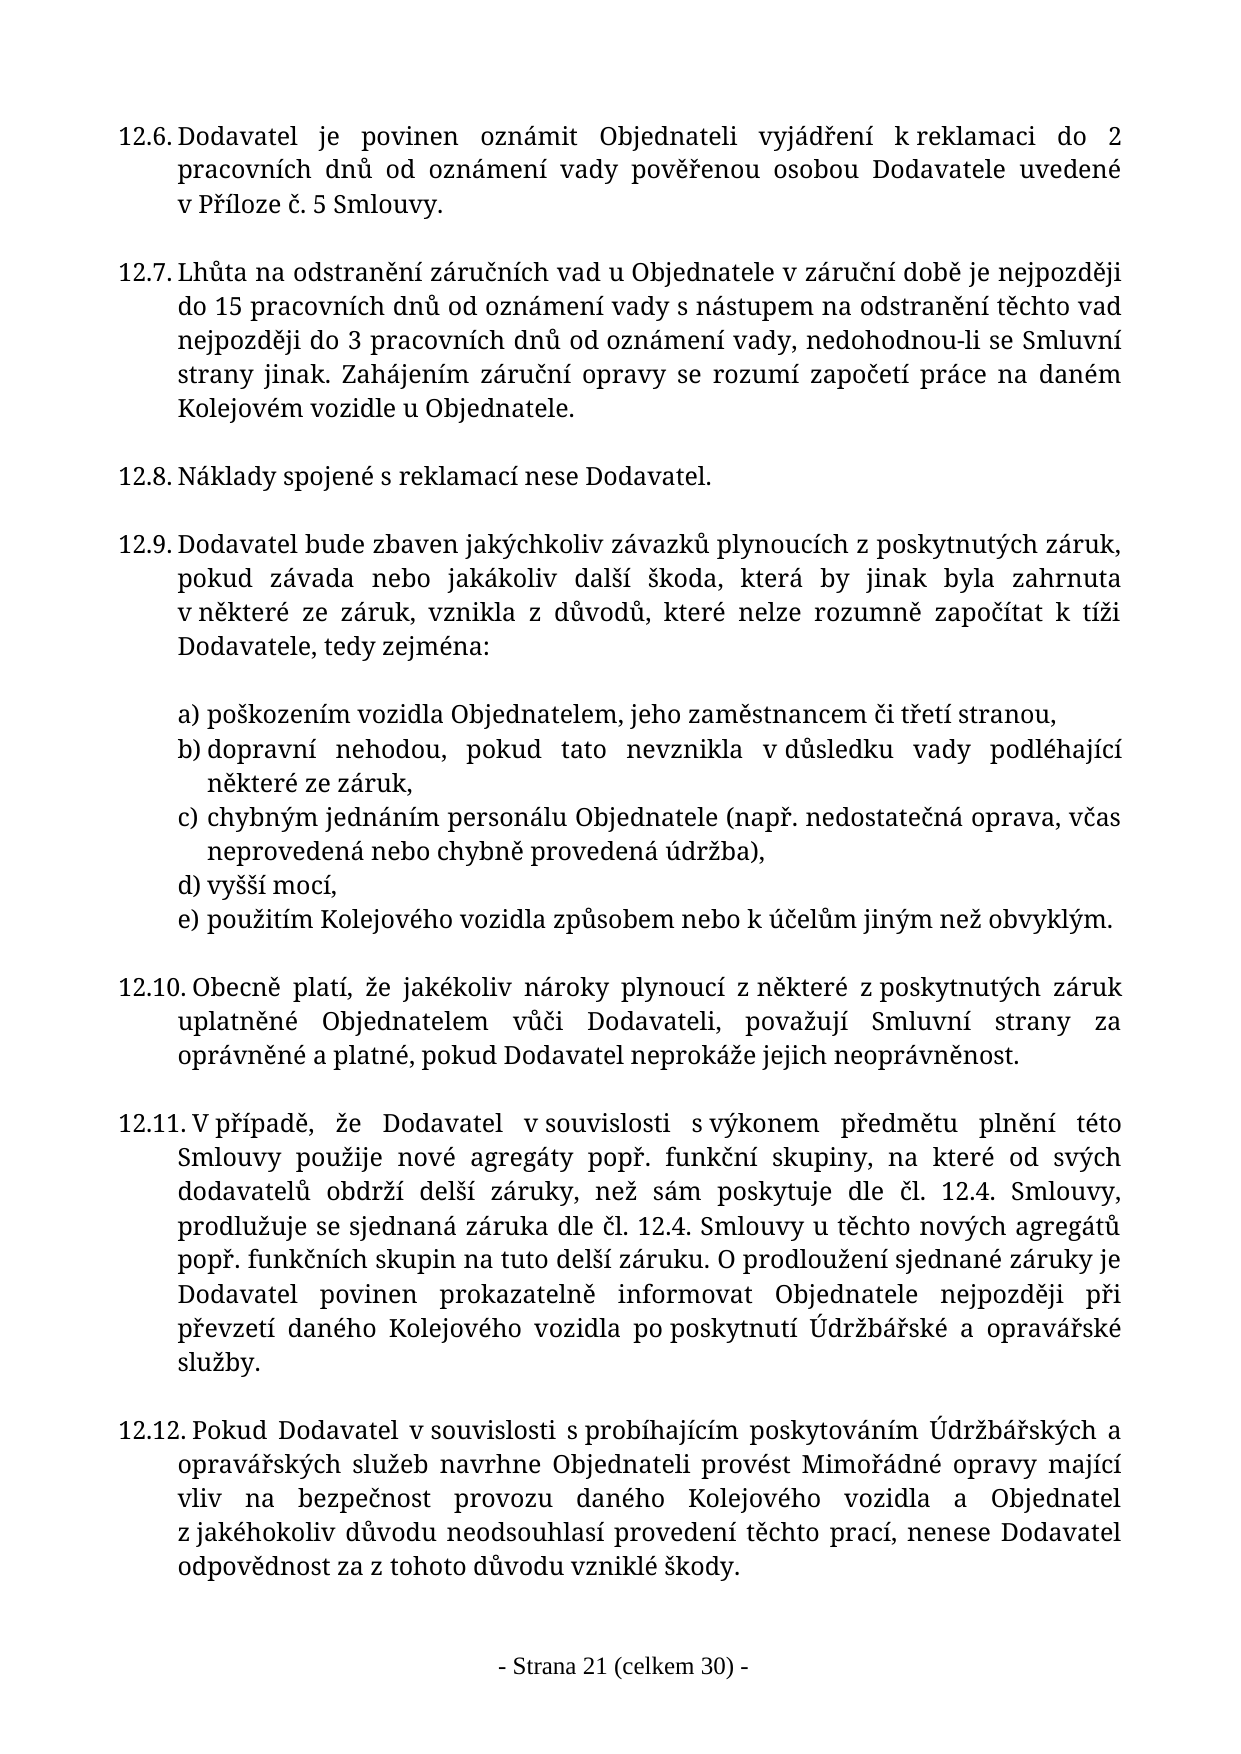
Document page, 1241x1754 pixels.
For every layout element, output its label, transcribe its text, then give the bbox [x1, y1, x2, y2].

list poškozením vozidla Objednatelem, jeho zaměstnancem či třetí stranou, [177, 697, 1122, 731]
list Dodavatel bude zbaven jakýchkoliv závazků plynoucích z poskytnutých záruk, pokud závada nebo jakákoliv další škoda, která by jinak byla zahrnuta v některé ze záruk, vznikla z důvodů, které nelze rozumně započítat k tíži Dodavatele, tedy zejména: [118, 527, 1122, 663]
list Lhůta na odstranění záručních vad u Objednatele v záruční době je nejpozději do 15 pracovních dnů od oznámení vady s nástupem na odstranění těchto vad nejpozději do 3 pracovních dnů od oznámení vady, nedohodnou-li se Smluvní strany jinak. Zahájením záruční opravy se rozumí započetí práce na daném Kolejovém vozidle u Objednatele. [118, 254, 1122, 425]
list dopravní nehodou, pokud tato nevznikla v důsledku vady podléhající některé ze záruk, [177, 731, 1122, 799]
list chybným jednáním personálu Objednatele (např. nedostatečná oprava, včas neprovedená nebo chybně provedená údržba), [177, 799, 1122, 867]
list V případě, že Dodavatel v souvislosti s výkonem předmětu plnění této Smlouvy použije nové agregáty popř. funkční skupiny, na které od svých dodavatelů obdrží delší záruky, než sám poskytuje dle čl. 12.4. Smlouvy, prodlužuje se sjednaná záruka dle čl. 12.4. Smlouvy u těchto nových agregátů popř. funkčních skupin na tuto delší záruku. O prodloužení sjednané záruky je Dodavatel povinen prokazatelně informovat Objednatele nejpozději při převzetí daného Kolejového vozidla po poskytnutí Údržbářské a opravářské služby. [118, 1106, 1122, 1378]
list Dodavatel je povinen oznámit Objednateli vyjádření k reklamaci do 2 pracovních dnů od oznámení vady pověřenou osobou Dodavatele uvedené v Příloze č. 5 Smlouvy. [118, 118, 1122, 220]
list Pokud Dodavatel v souvislosti s probíhajícím poskytováním Údržbářských a opravářských služeb navrhne Objednateli provést Mimořádné opravy mající vliv na bezpečnost provozu daného Kolejového vozidla a Objednatel z jakéhokoliv důvodu neodsouhlasí provedení těchto prací, nenese Dodavatel odpovědnost za z tohoto důvodu vzniklé škody. [118, 1412, 1122, 1583]
list použitím Kolejového vozidla způsobem nebo k účelům jiným než obvyklým. [177, 902, 1122, 936]
list vyšší mocí, [177, 867, 1122, 902]
list Obecně platí, že jakékoliv nároky plynoucí z některé z poskytnutých záruk uplatněné Objednatelem vůči Dodavateli, považují Smluvní strany za oprávněné a platné, pokud Dodavatel neprokáže jejich neoprávněnost. [118, 970, 1122, 1072]
list Náklady spojené s reklamací nese Dodavatel. [118, 459, 1122, 493]
